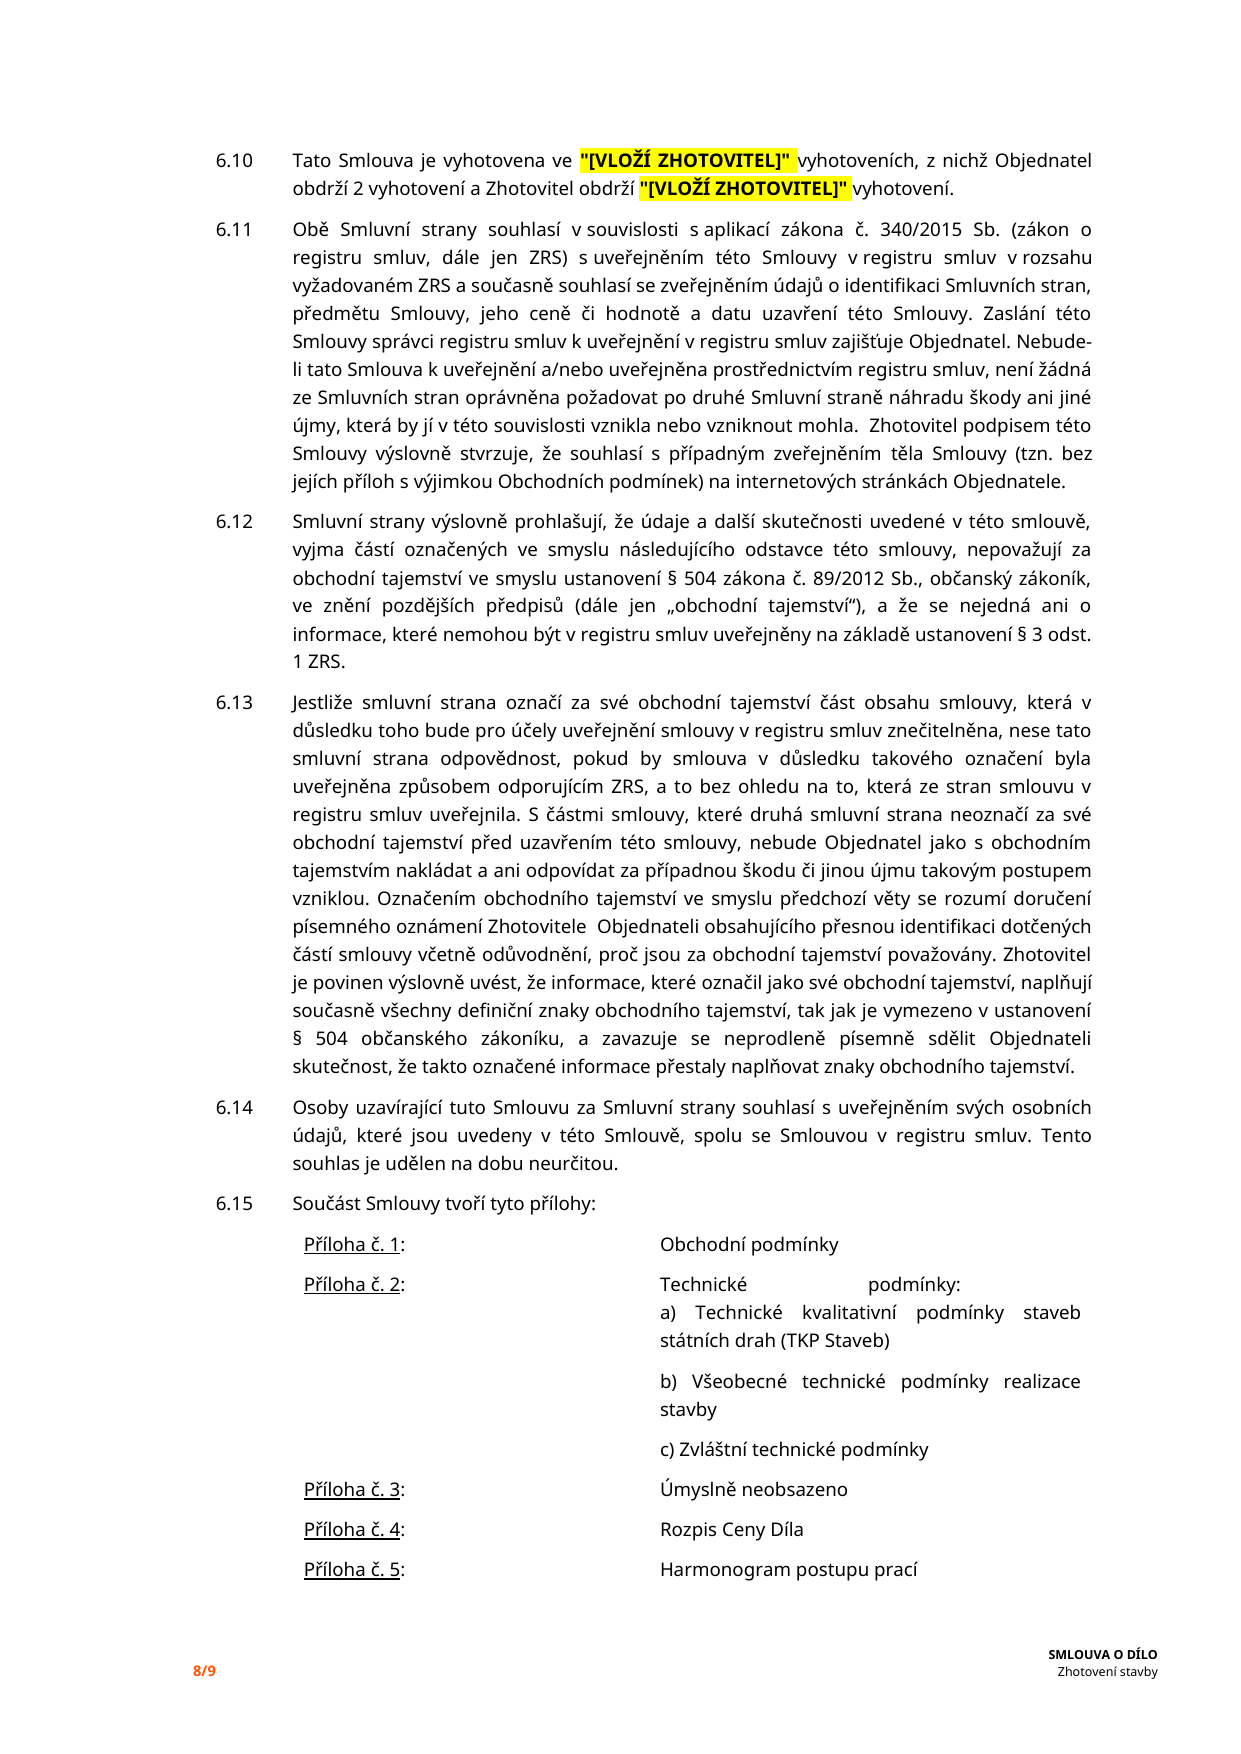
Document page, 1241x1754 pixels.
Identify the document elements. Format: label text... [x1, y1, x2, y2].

text Součást Smlouvy tvoří tyto přílohy: [216, 1191, 1093, 1216]
text Jestliže smluvní strana označí za své obchodní tajemství část obsahu smlouvy, která v důsledku toho bude pro účely uveřejnění smlouvy v registru smluv znečitelněna, nese tato smluvní strana odpovědnost, pokud by smlouva v důsledku takového označení byla uveřejněna způsobem odporujícím ZRS, a to bez ohledu na to, která ze stran smlouvu v registru smluv uveřejnila. S částmi smlouvy, které druhá smluvní strana neoznačí za své obchodní tajemství před uzavřením této smlouvy, nebude Objednatel jako s obchodním tajemstvím nakládat a ani odpovídat za případnou škodu či jinou újmu takovým postupem vzniklou. Označením obchodního tajemství ve smyslu předchozí věty se rozumí doručení písemného oznámení Zhotovitele Objednateli obsahujícího přesnou identifikaci dotčených částí smlouvy včetně odůvodnění, proč jsou za obchodní tajemství považovány. Zhotovitel je povinen výslovně uvést, že informace, které označil jako své obchodní tajemství, naplňují současně všechny definiční znaky obchodního tajemství, tak jak je vymezeno v ustanovení § 504 občanského zákoníku, a zavazuje se neprodleně písemně sdělit Objednateli skutečnost, že takto označené informace přestaly naplňovat znaky obchodního tajemství. [216, 689, 1093, 1079]
text Obě Smluvní strany souhlasí v souvislosti s aplikací zákona č. 340/2015 Sb. (zákon o registru smluv, dále jen ZRS) s uveřejněním této Smlouvy v registru smluv v rozsahu vyžadovaném ZRS a současně souhlasí se zveřejněním údajů o identifikaci Smluvních stran, předmětu Smlouvy, jeho ceně či hodnotě a datu uzavření této Smlouvy. Zaslání této Smlouvy správci registru smluv k uveřejnění v registru smluv zajišťuje Objednatel. Nebude-li tato Smlouva k uveřejnění a/nebo uveřejněna prostřednictvím registru smluv, není žádná ze Smluvních stran oprávněna požadovat po druhé Smluvní straně náhradu škody ani jiné újmy, která by jí v této souvislosti vznikla nebo vzniknout mohla. Zhotovitel podpisem této Smlouvy výslovně stvrzuje, že souhlasí s případným zveřejněním těla Smlouvy (tzn. bez jejích příloh s výjimkou Obchodních podmínek) na internetových stránkách Objednatele. [216, 216, 1093, 494]
table_cell Příloha č. 2: [216, 1271, 572, 1477]
table_header Obchodní podmínky [572, 1231, 1093, 1271]
table_cell Rozpis Ceny Díla [572, 1517, 1093, 1557]
table_cell Příloha č. 4: [216, 1517, 572, 1557]
table_cell Příloha č. 3: [216, 1477, 572, 1517]
table_cell Úmyslně neobsazeno [572, 1477, 1093, 1517]
table_cell Příloha č. 5: [216, 1557, 572, 1597]
text Smluvní strany výslovně prohlašují, že údaje a další skutečnosti uvedené v této smlouvě, vyjma částí označených ve smyslu následujícího odstavce této smlouvy, nepovažují za obchodní tajemství ve smyslu ustanovení § 504 zákona č. 89/2012 Sb., občanský zákoník, ve znění pozdějších předpisů (dále jen „obchodní tajemství“), a že se nejedná ani o informace, které nemohou být v registru smluv uveřejněny na základě ustanovení § 3 odst. 1 ZRS. [216, 509, 1093, 674]
table_header Příloha č. 1: [216, 1231, 572, 1271]
table_cell Harmonogram postupu prací [572, 1557, 1093, 1597]
text Tato Smlouva je vyhotovena ve vyhotoveních, z nichž Objednatel obdrží 2 vyhotovení a Zhotovitel obdrží vyhotovení. [216, 147, 1093, 201]
table_cell Technické podmínky: a) Technické kvalitativní podmínky staveb státních drah (TKP Staveb) b) Všeobecné technické podmínky realizace stavby c) Zvláštní technické podmínky [572, 1271, 1093, 1477]
text Osoby uzavírající tuto Smlouvu za Smluvní strany souhlasí s uveřejněním svých osobních údajů, které jsou uvedeny v této Smlouvě, spolu se Smlouvou v registru smluv. Tento souhlas je udělen na dobu neurčitou. [216, 1094, 1093, 1176]
